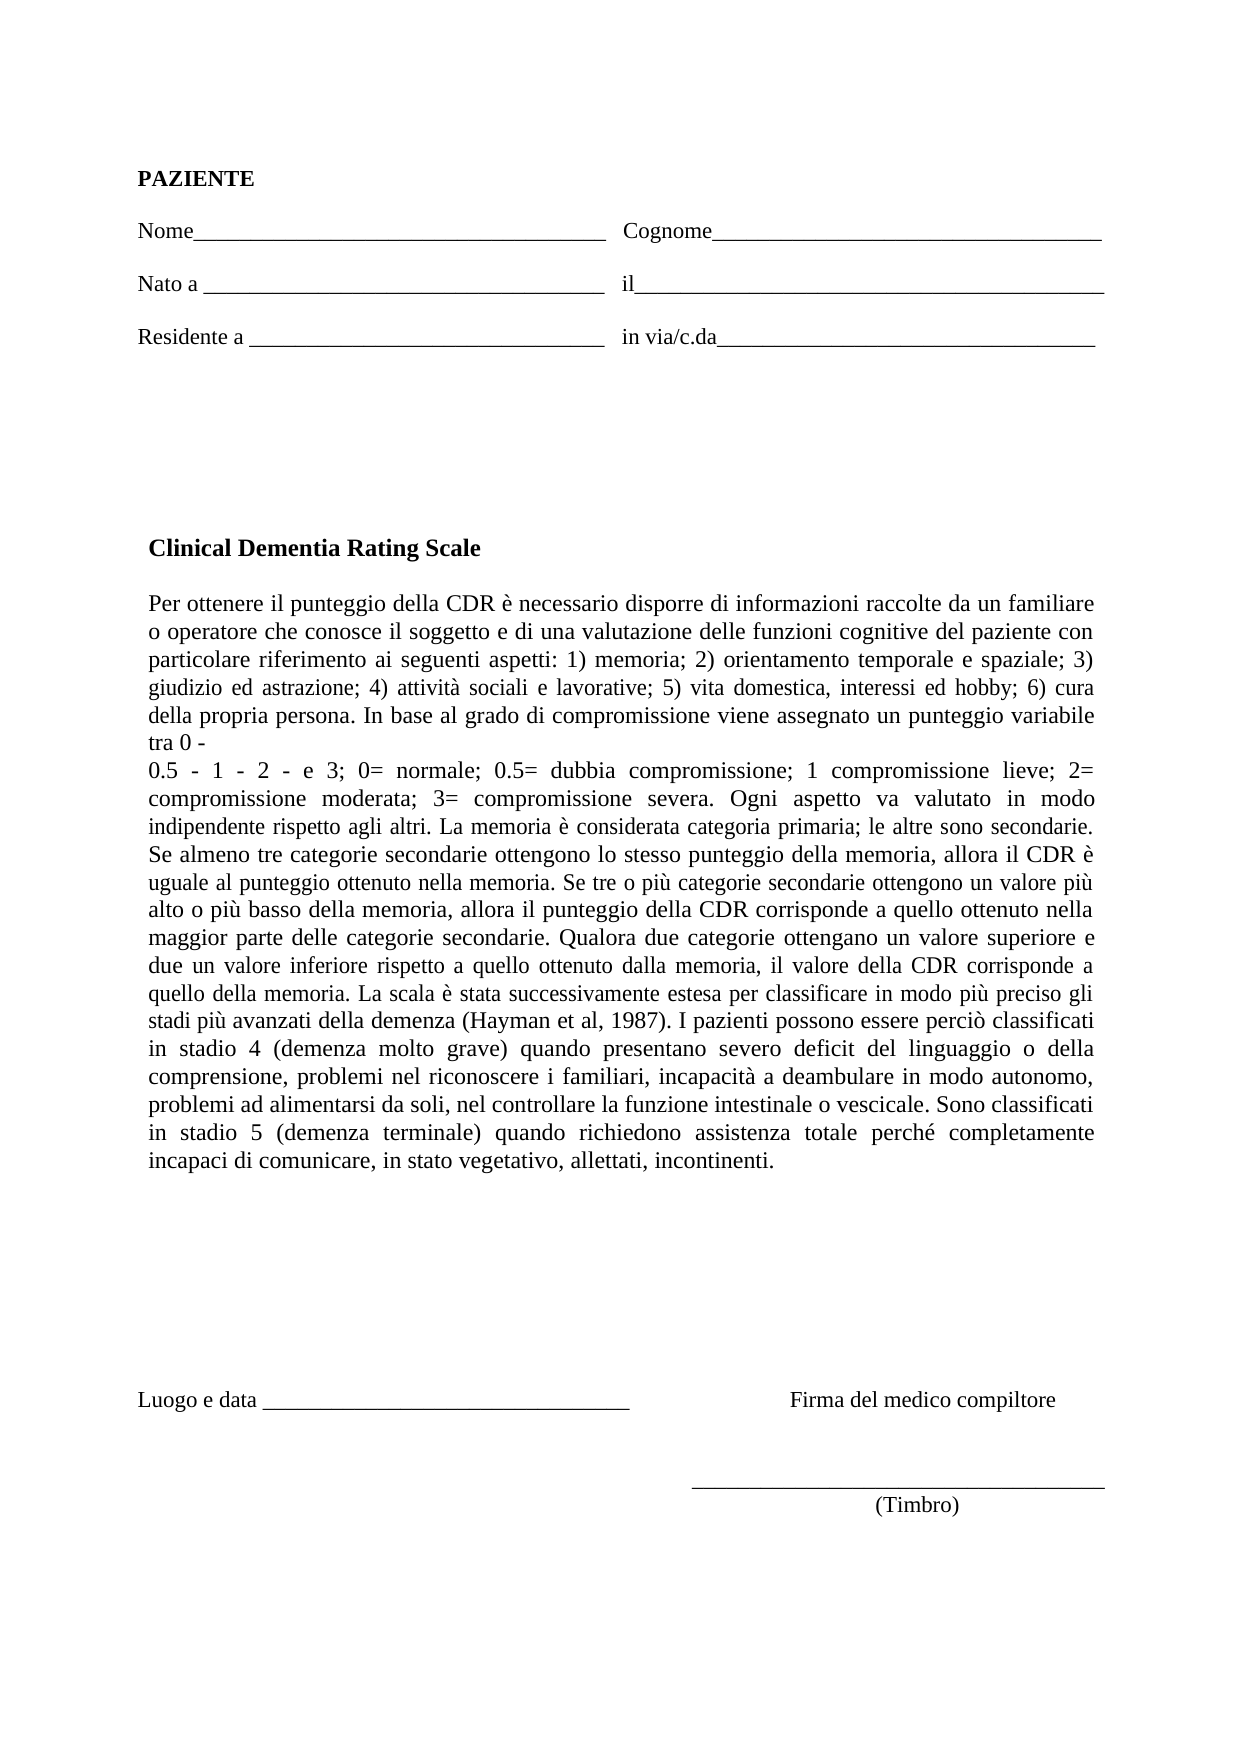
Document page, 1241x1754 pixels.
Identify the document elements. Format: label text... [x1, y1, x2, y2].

text PAZIENTE [137, 164, 1107, 191]
text 0.5 - 1 - 2 - e 3; 0= normale; 0.5= dubbia compromissione; 1 compromissione lieve; 2= compromissione moderata; 3= compromissione severa. Ogni aspetto va valutato in modo indipendente rispetto agli altri. La memoria è considerata categoria primaria; le altre sono secondarie. Se almeno tre categorie secondarie ottengono lo stesso punteggio della memoria, allora il CDR è uguale al punteggio ottenuto nella memoria. Se tre o più categorie secondarie ottengono un valore più alto o più basso della memoria, allora il punteggio della CDR corrisponde a quello ottenuto nella maggior parte delle categorie secondarie. Qualora due categorie ottengano un valore superiore e due un valore inferiore rispetto a quello ottenuto dalla memoria, il valore della CDR corrisponde a quello della memoria. La scala è stata successivamente estesa per classificare in modo più preciso gli stadi più avanzati della demenza (Hayman et al, 1987). I pazienti possono essere perciò classificati in stadio 4 (demenza molto grave) quando presentano severo deficit del linguaggio o della comprensione, problemi nel riconoscere i familiari, incapacità a deambulare in modo autonomo, problemi ad alimentarsi da soli, nel controllare la funzione intestinale o vescicale. Sono classificati in stadio 5 (demenza terminale) quando richiedono assistenza totale perché completamente incapaci di comunicare, in stato vegetativo, allettati, incontinenti. [148, 756, 1095, 1173]
title Clinical Dementia Rating Scale [148, 533, 1107, 562]
text Nato a ___________________________________ il_________________________________________ [137, 270, 1107, 296]
text ____________________________________ [137, 1465, 1107, 1491]
text Residente a _______________________________ in via/c.da_________________________________ [137, 323, 1107, 349]
text Per ottenere il punteggio della CDR è necessario disporre di informazioni raccolte da un familiare o operatore che conosce il soggetto e di una valutazione delle funzioni cognitive del paziente con particolare riferimento ai seguenti aspetti: 1) memoria; 2) orientamento temporale e spaziale; 3) giudizio ed astrazione; 4) attività sociali e lavorative; 5) vita domestica, interessi ed hobby; 6) cura della propria persona. In base al grado di compromissione viene assegnato un punteggio variabile tra 0 - [148, 589, 1095, 756]
text Luogo e data ________________________________ Firma del medico compiltore [137, 1386, 1107, 1412]
text Nome____________________________________ Cognome__________________________________ [137, 217, 1107, 244]
text (Timbro) [137, 1491, 1107, 1517]
